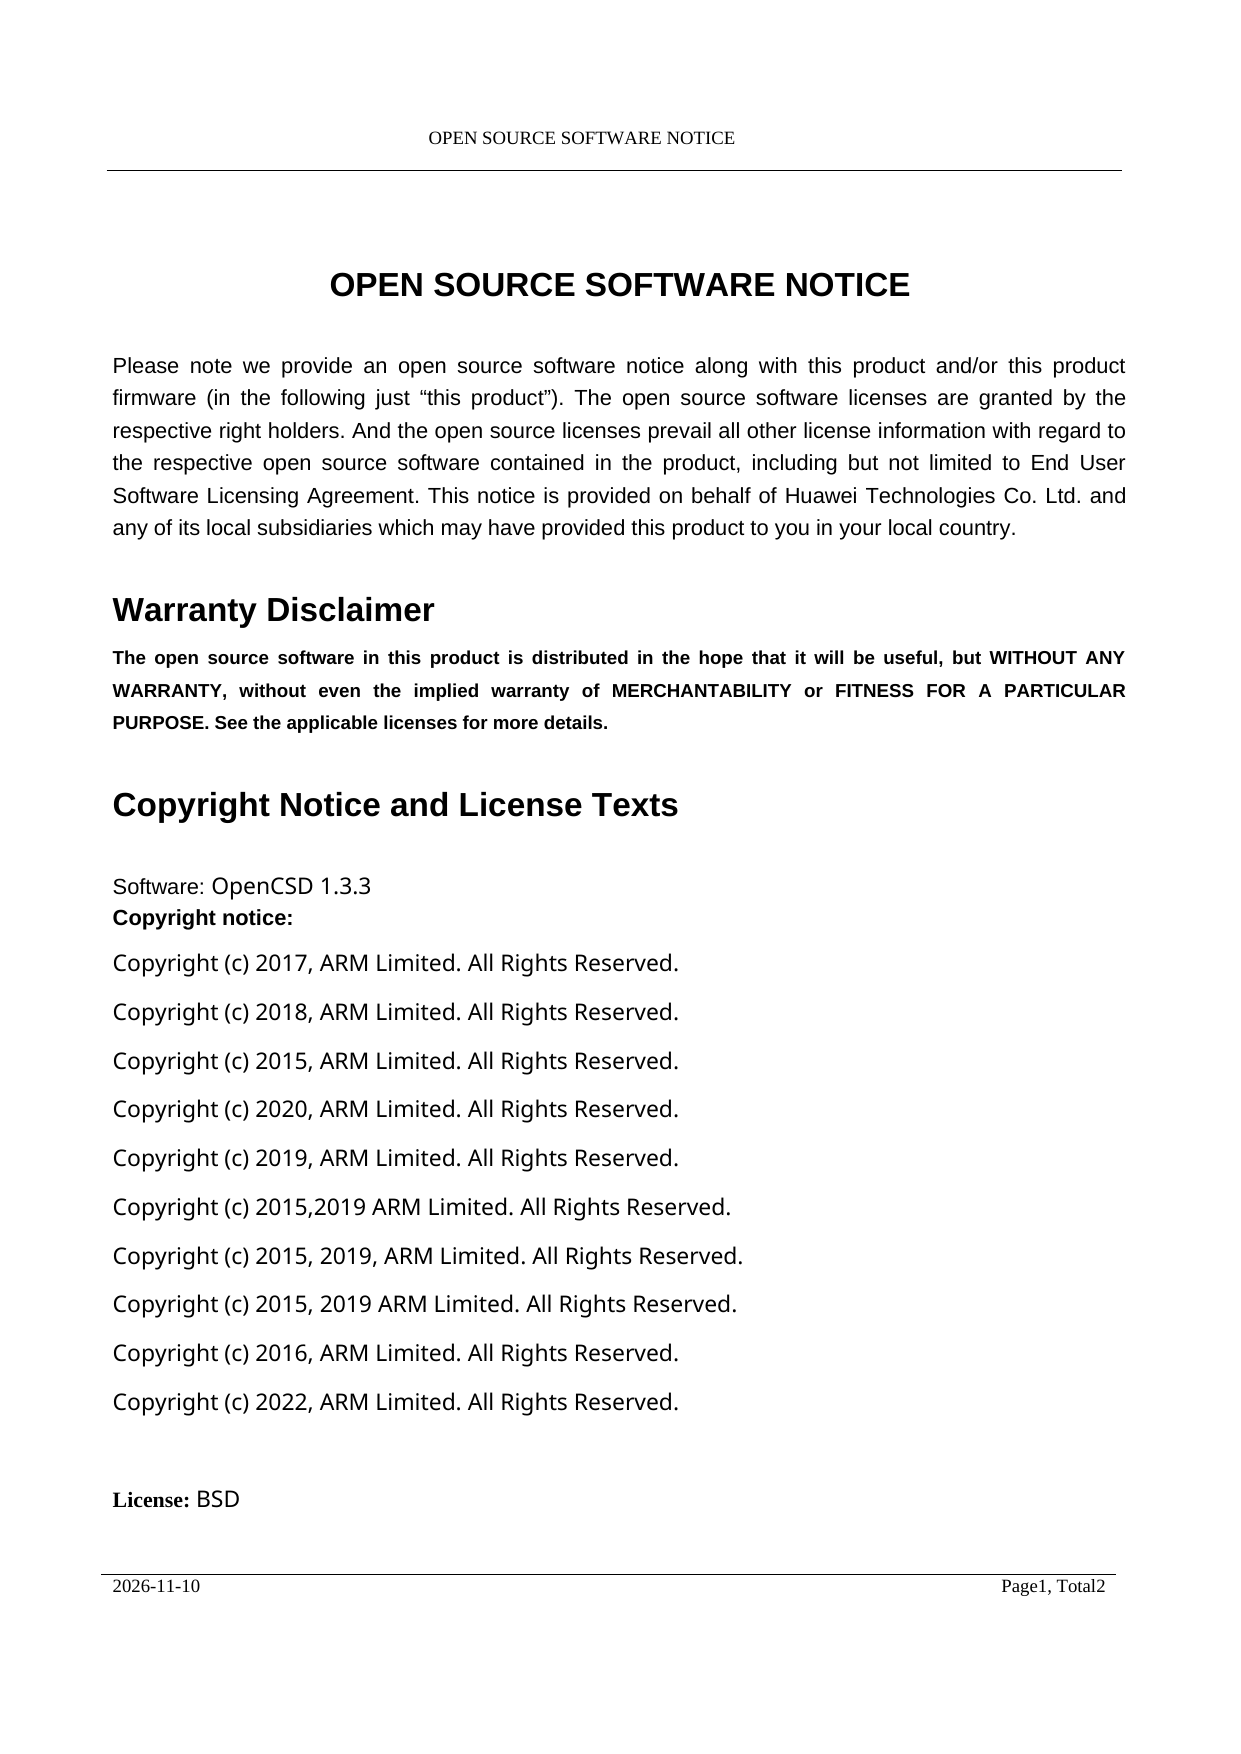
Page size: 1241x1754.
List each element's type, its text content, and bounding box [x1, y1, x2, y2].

text License: BSD [112, 1483, 1128, 1515]
text Copyright notice: [112, 901, 1128, 934]
text OPEN SOURCE SOFTWARE NOTICE [112, 251, 1128, 316]
text Please note we provide an open source software notice along with this product and/or this product firmware (in the following just “this product”). The open source software licenses are granted by the respective right holders. And the open source licenses prevail all other license information with regard to the respective open source software contained in the product, including but not limited to End User Software Licensing Agreement. This notice is provided on behalf of Huawei Technologies Co. Ltd. and any of its local subsidiaries which may have provided this product to you in your local country. [112, 349, 1128, 544]
text Copyright (c) 2017, ARM Limited. All Rights Reserved. Copyright (c) 2018, ARM Limited. All Rights Reserved. Copyright (c) 2015, ARM Limited. All Rights Reserved. Copyright (c) 2020, ARM Limited. All Rights Reserved. Copyright (c) 2019, ARM Limited. All Rights Reserved. Copyright (c) 2015,2019 ARM Limited. All Rights Reserved. Copyright (c) 2015, 2019, ARM Limited. All Rights Reserved. Copyright (c) 2015, 2019 ARM Limited. All Rights Reserved. Copyright (c) 2016, ARM Limited. All Rights Reserved. Copyright (c) 2022, ARM Limited. All Rights Reserved. [112, 947, 1128, 1467]
text Software: OpenCSD 1.3.3 [112, 869, 1128, 901]
text Copyright Notice and License Texts [112, 771, 1128, 836]
text The open source software in this product is distributed in the hope that it will be useful, but WITHOUT ANY WARRANTY, without even the implied warranty of MERCHANTABILITY or FITNESS FOR A PARTICULAR PURPOSE. See the applicable licenses for more details. [112, 641, 1128, 739]
text Warranty Disclaimer [112, 576, 1128, 641]
